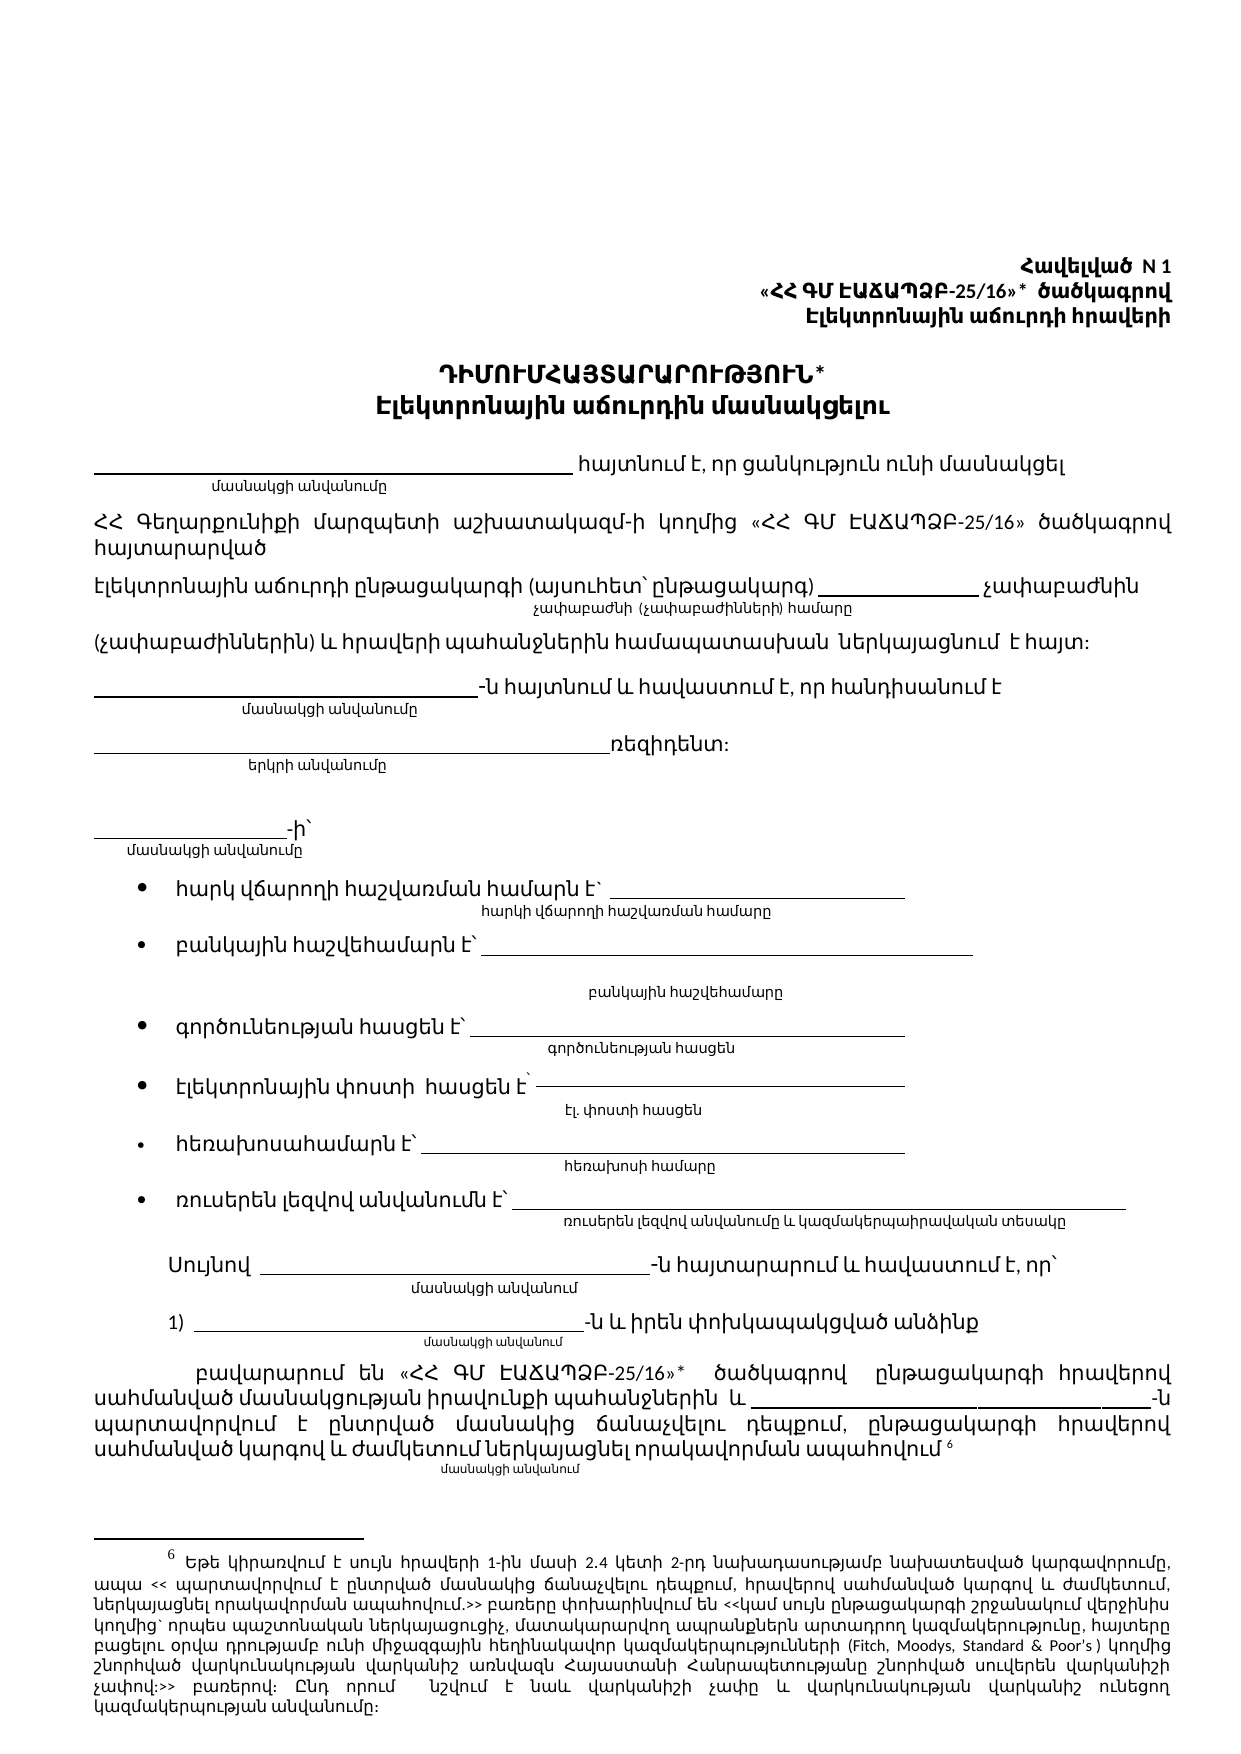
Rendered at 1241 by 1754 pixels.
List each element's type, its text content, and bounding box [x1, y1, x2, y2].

text ռուսերեն լեզվով անվանումը և կազմակերպաիրավական տեսակը [94, 1213, 1171, 1243]
list բանկային հաշվեհամարն է՝ [138, 933, 1171, 983]
text «ՀՀ ԳՄ ԷԱՃԱՊՁԲ-25/16»* ծածկագրով [94, 278, 1171, 304]
list ռուսերեն լեզվով անվանումն է՝ [138, 1187, 1171, 1213]
text ռեզիդենտ: [94, 731, 1171, 756]
text մասնակցի անվանում [94, 1279, 1171, 1309]
text մասնակցի անվանումը [94, 477, 1171, 507]
list հեռախոսահամարն է՝ [138, 1131, 1171, 1157]
text ՀՀ Գեղարքունիքի մարզպետի աշխատակազմ-ի կողմից «ՀՀ ԳՄ ԷԱՃԱՊՁԲ-25/16» ծածկագրով հայտարարված [94, 507, 1171, 561]
text հեռախոսի համարը [462, 1157, 1171, 1187]
text Էլեկտրոնային աճուրդի հրավերի [94, 304, 1171, 329]
text մասնակցի անվանումը [94, 701, 1171, 731]
text հարկի վճարողի հաշվառման համարը [94, 902, 1171, 933]
subtitle Էլեկտրոնային աճուրդին մասնակցելու [94, 390, 1171, 421]
list հարկ վճարողի հաշվառման համարն է` [138, 872, 1171, 902]
text էլ. փոստի հասցեն [94, 1101, 1171, 1131]
text հայտնում է, որ ցանկություն ունի մասնակցել [94, 451, 1171, 477]
text Սույնով -ն հայտարարում և հավաստում է, որ՝ [94, 1248, 1171, 1279]
text երկրի անվանումը [94, 756, 1171, 787]
text մասնակցի անվանում [94, 1462, 1171, 1487]
text (չափաբաժիններին) և հրավերի պահանջներին համապատասխան ներկայացնում է հայտ: [94, 629, 1171, 655]
text 1) -ն և իրեն փոխկապակցված անձինք [94, 1309, 1171, 1335]
text մասնակցի անվանումը [94, 841, 1171, 872]
text -ն հայտնում և հավաստում է, որ հանդիսանում է [94, 670, 1171, 701]
text էլեկտրոնային աճուրդի ընթացակարգի (այսուհետ՝ ընթացակարգ) չափաբաժնին [94, 573, 1171, 599]
text -ի՝ [94, 816, 1171, 841]
list էլեկտրոնային փոստի հասցեն է՝ [138, 1070, 1171, 1101]
text ԴԻՄՈՒՄՀԱՅՏԱՐԱՐՈՒԹՅՈՒՆ* [94, 360, 1171, 390]
text Հավելված N 1 [94, 253, 1171, 278]
list գործունեության հասցեն է՝ [138, 1014, 1171, 1040]
text բանկային հաշվեհամարը [94, 983, 1171, 1014]
text մասնակցի անվանում [94, 1335, 1171, 1360]
text գործունեության հասցեն [94, 1040, 1171, 1070]
text բավարարում են «ՀՀ ԳՄ ԷԱՃԱՊՁԲ-25/16»* ծածկագրով ընթացակարգի հրավերով սահմանված մասնակցության իրավունքի պահանջներին և -ն պարտավորվում է ընտրված մասնակից ճանաչվելու դեպքում, ընթացակարգի հրավերով սահմանված կարգով և ժամկետում ներկայացնել որակավորման ապահովում [94, 1360, 1171, 1462]
text չափաբաժնի (չափաբաժինների) համարը [94, 599, 1171, 629]
